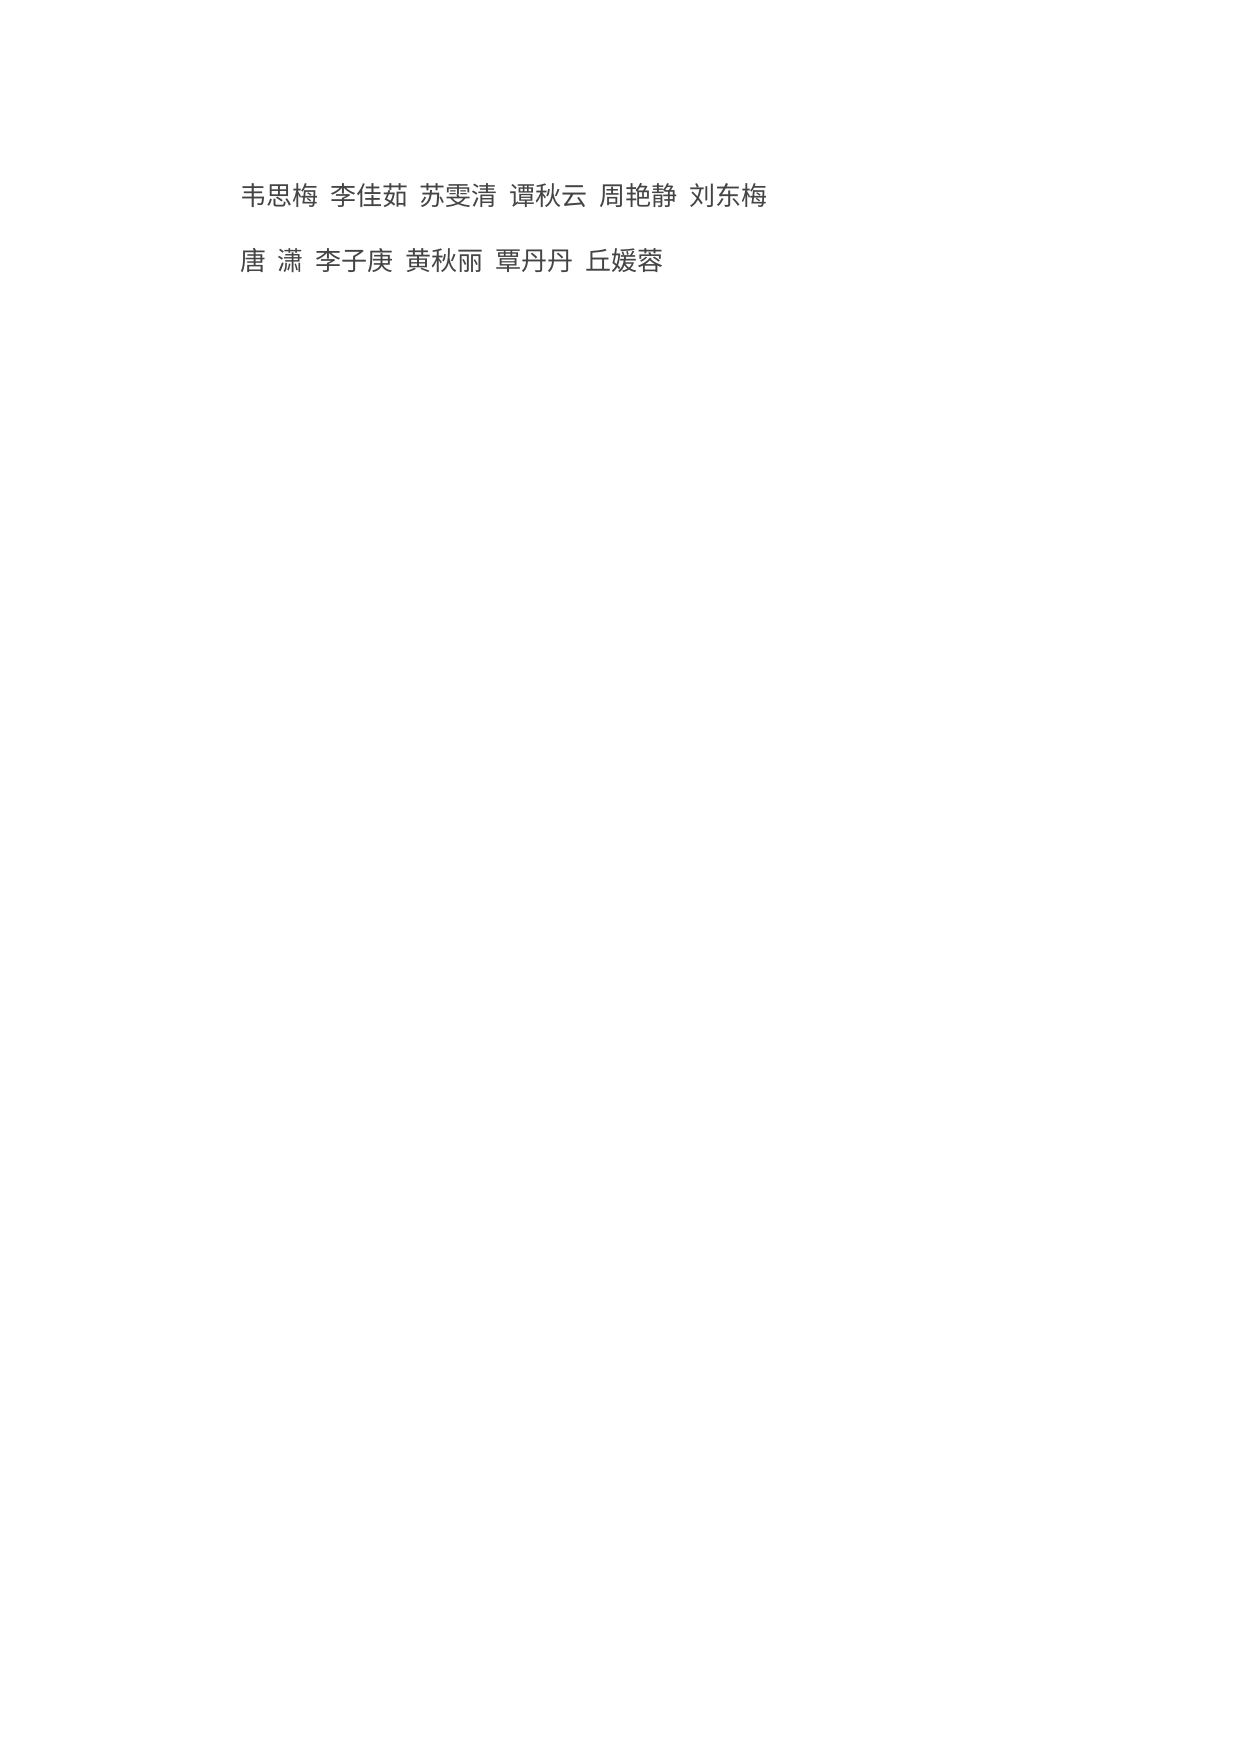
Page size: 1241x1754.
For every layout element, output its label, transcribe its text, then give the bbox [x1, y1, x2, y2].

text 唐 潇 李子庚 黄秋丽 覃丹丹 丘媛蓉 [187, 227, 1053, 292]
text 韦思梅 李佳茹 苏雯清 谭秋云 周艳静 刘东梅 [187, 162, 1053, 227]
